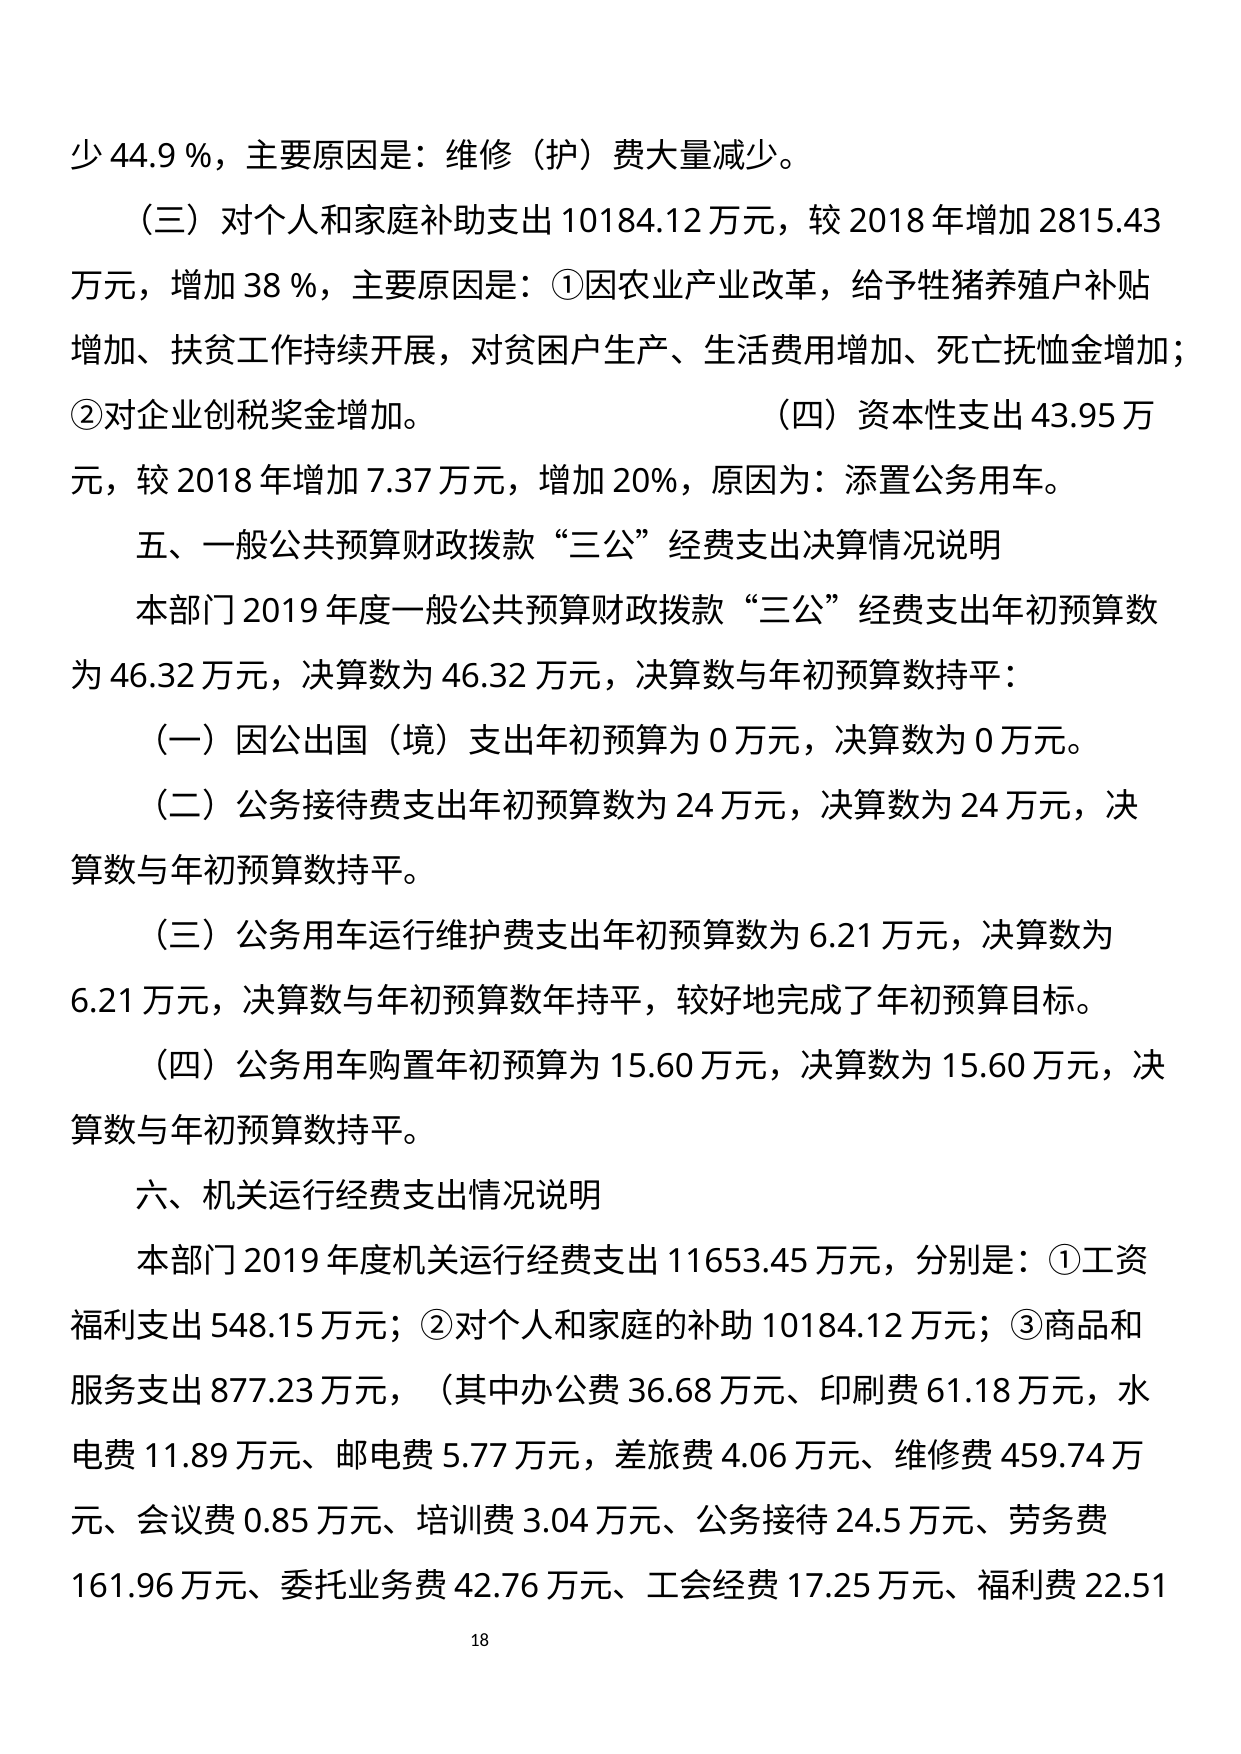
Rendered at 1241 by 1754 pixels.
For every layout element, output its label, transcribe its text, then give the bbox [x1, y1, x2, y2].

text （三）对个人和家庭补助支出10184.12万元，较2018年增加2815.43万元，增加38 %，主要原因是：①因农业产业改革，给予牲猪养殖户补贴增加、扶贫工作持续开展，对贫困户生产、生活费用增加、死亡抚恤金增加；②对企业创税奖金增加。 （四）资本性支出43.95万元，较2018年增加7.37万元，增加20%，原因为：添置公务用车。 [70, 186, 1171, 511]
text （三）公务用车运行维护费支出年初预算数为6.21万元，决算数为6.21万元，决算数与年初预算数年持平，较好地完成了年初预算目标。 [70, 901, 1171, 1031]
text （四）公务用车购置年初预算为15.60万元，决算数为15.60万元，决算数与年初预算数持平。 [70, 1031, 1171, 1161]
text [70, 121, 1171, 186]
text 六、机关运行经费支出情况说明 [70, 1161, 1171, 1226]
text 五、一般公共预算财政拨款“三公”经费支出决算情况说明 [70, 511, 1171, 576]
text 本部门2019年度一般公共预算财政拨款“三公”经费支出年初预算数为46.32万元，决算数为46.32 万元，决算数与年初预算数持平： [70, 576, 1171, 706]
text （二）公务接待费支出年初预算数为24万元，决算数为24万元，决算数与年初预算数持平。 [70, 771, 1171, 901]
text （一）因公出国（境）支出年初预算为0万元，决算数为0万元。 [70, 706, 1171, 771]
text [70, 1226, 1171, 1616]
